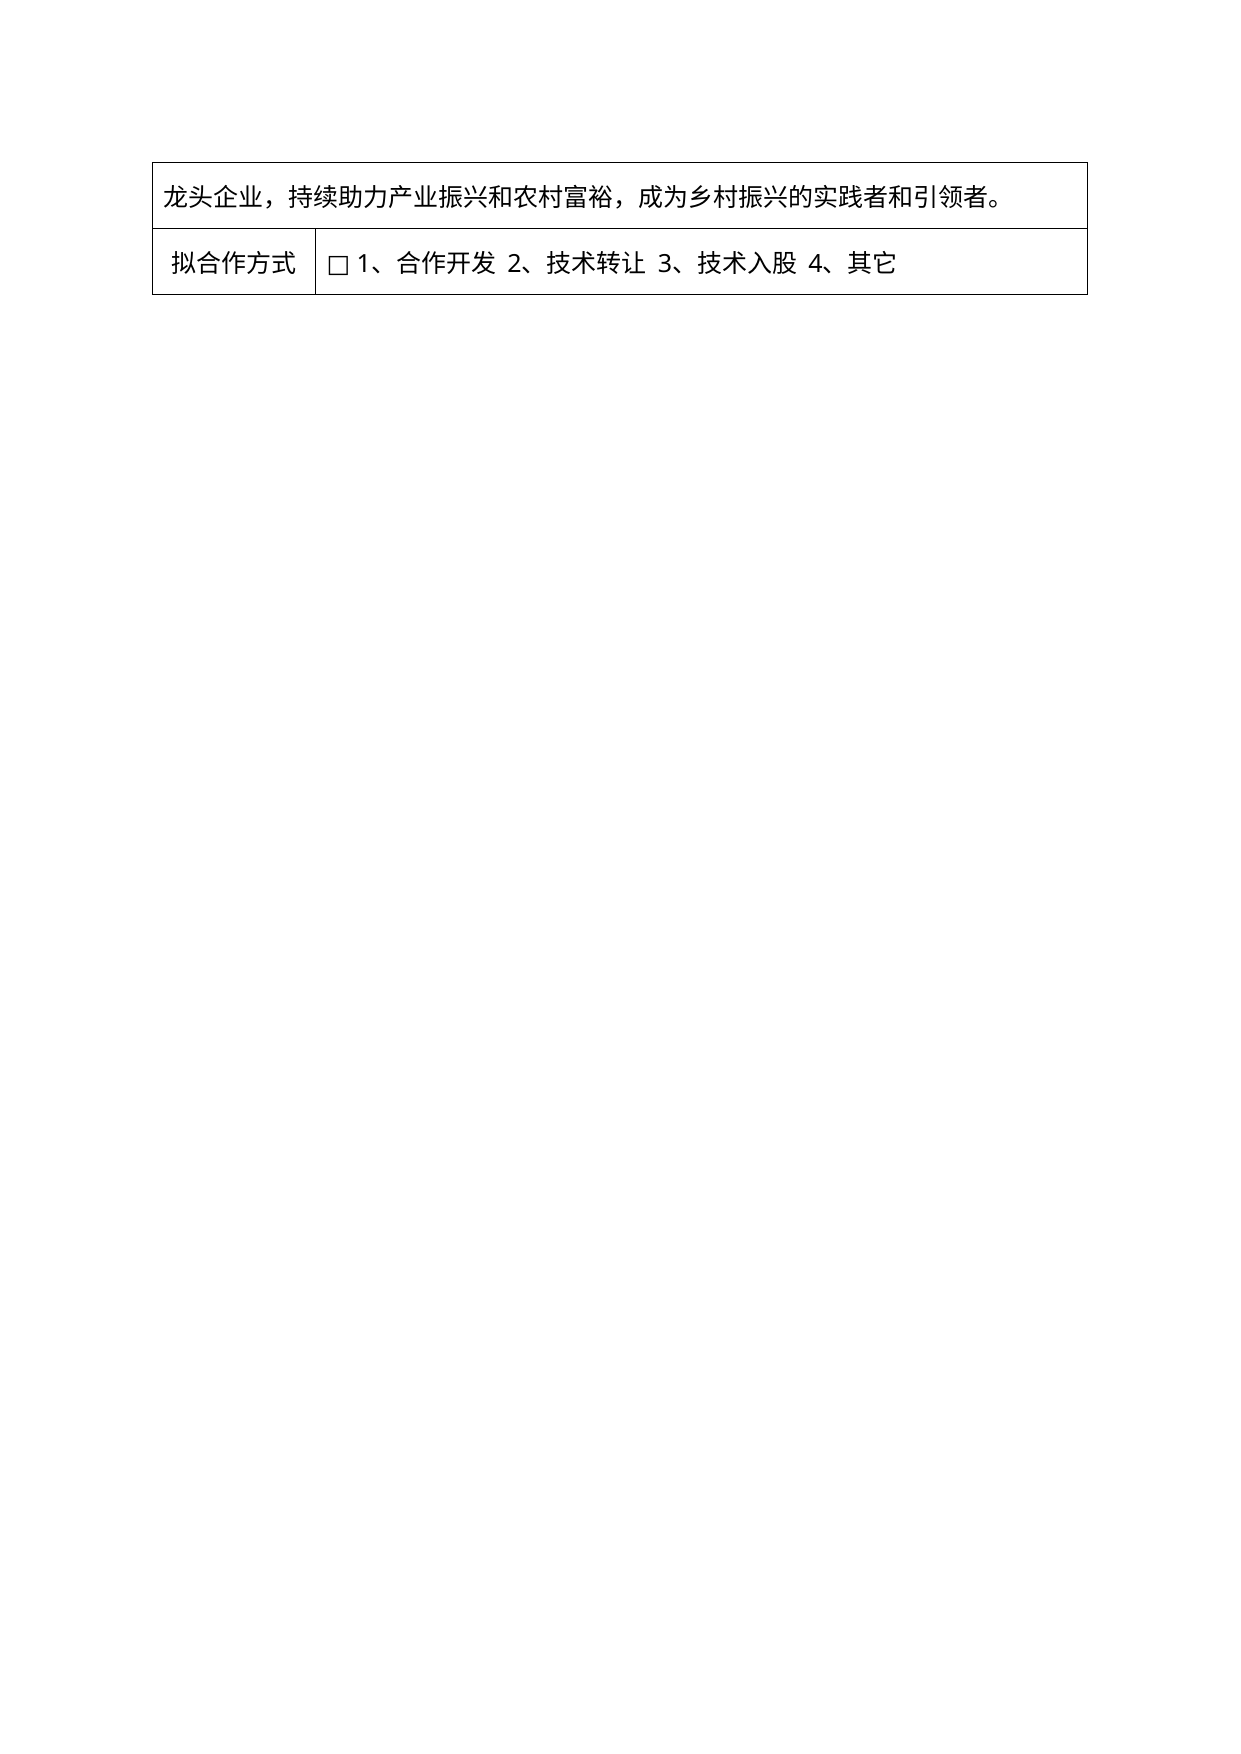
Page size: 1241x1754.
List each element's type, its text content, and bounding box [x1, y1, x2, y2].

table_cell 拟合作方式 [153, 229, 315, 294]
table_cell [153, 163, 1087, 228]
table_cell □ 1、合作开发 2、技术转让 3、技术入股 4、其它 [316, 229, 1087, 294]
